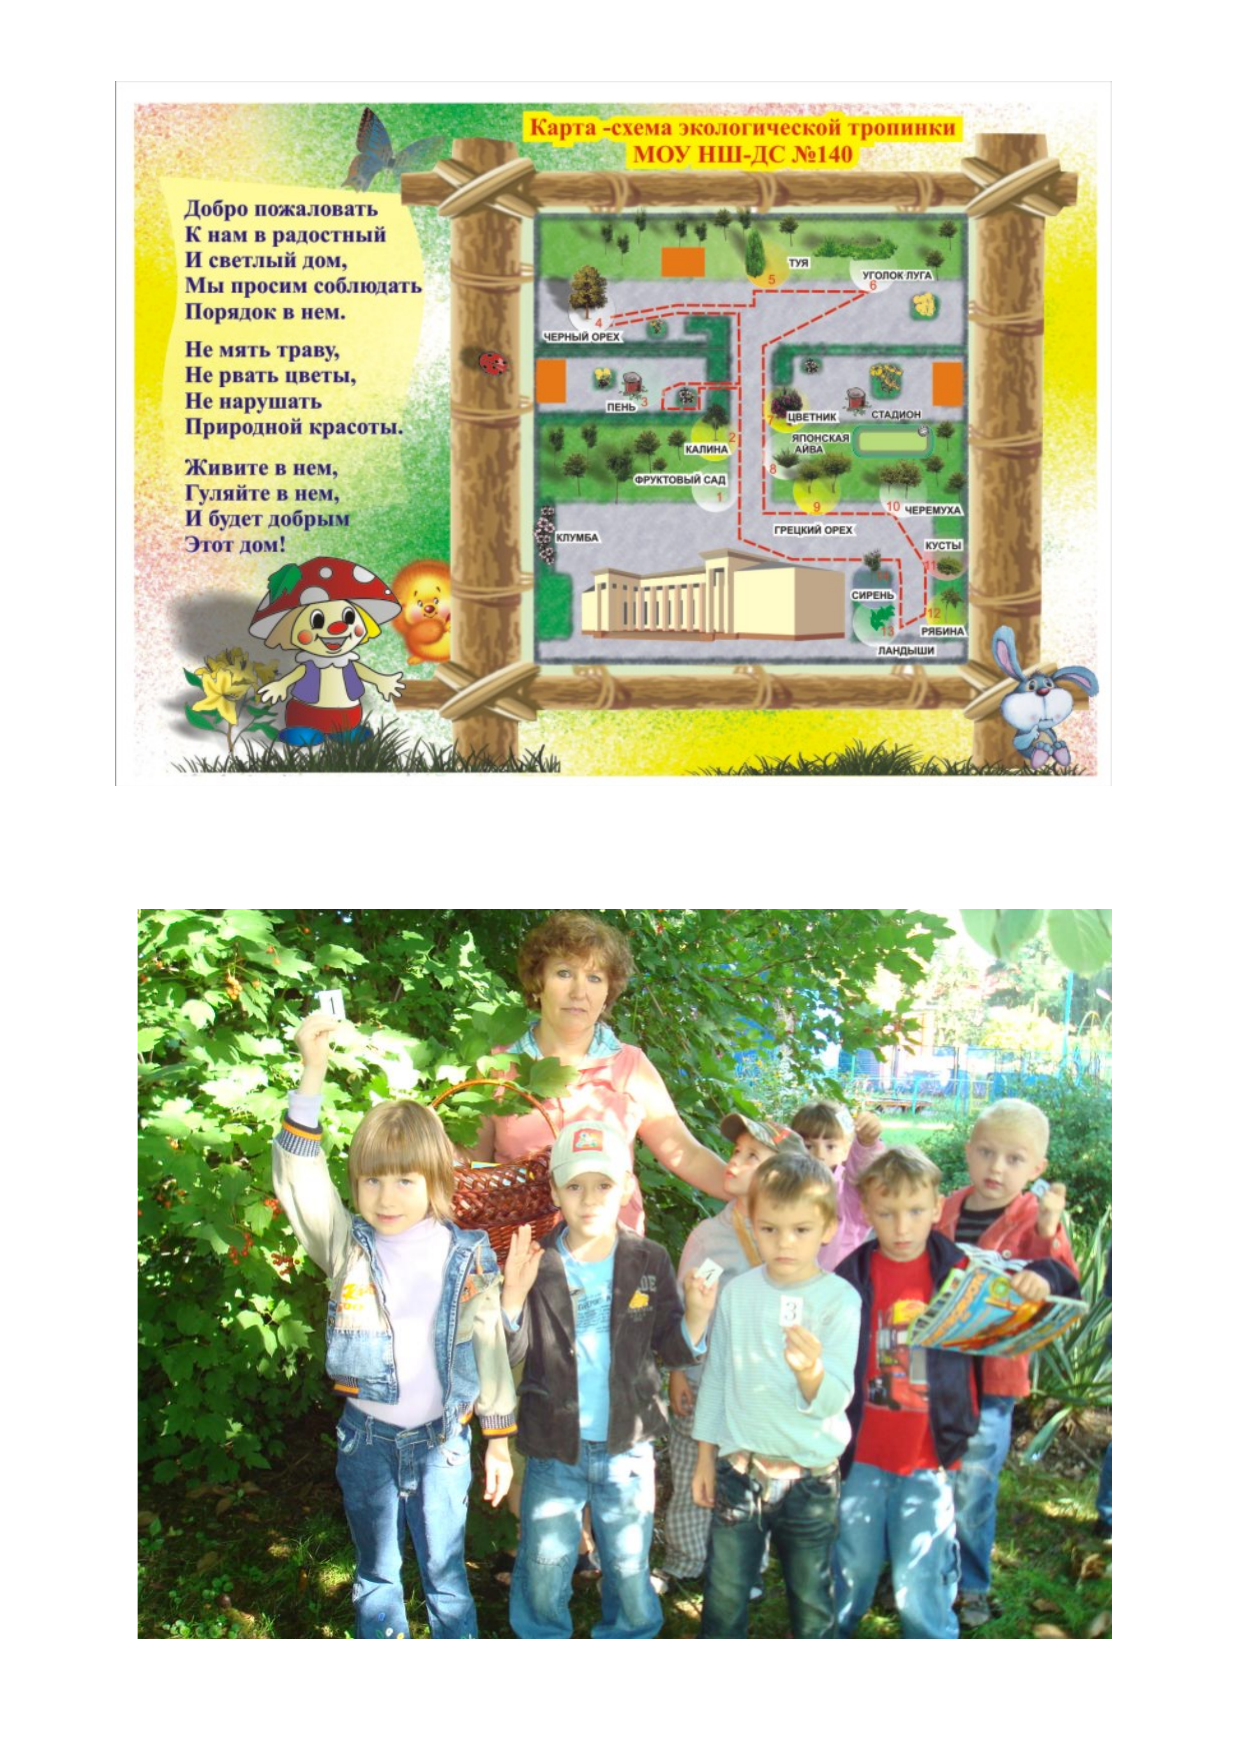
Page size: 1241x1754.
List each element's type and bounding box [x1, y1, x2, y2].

picture [137, 909, 1112, 1637]
picture [115, 81, 1112, 784]
